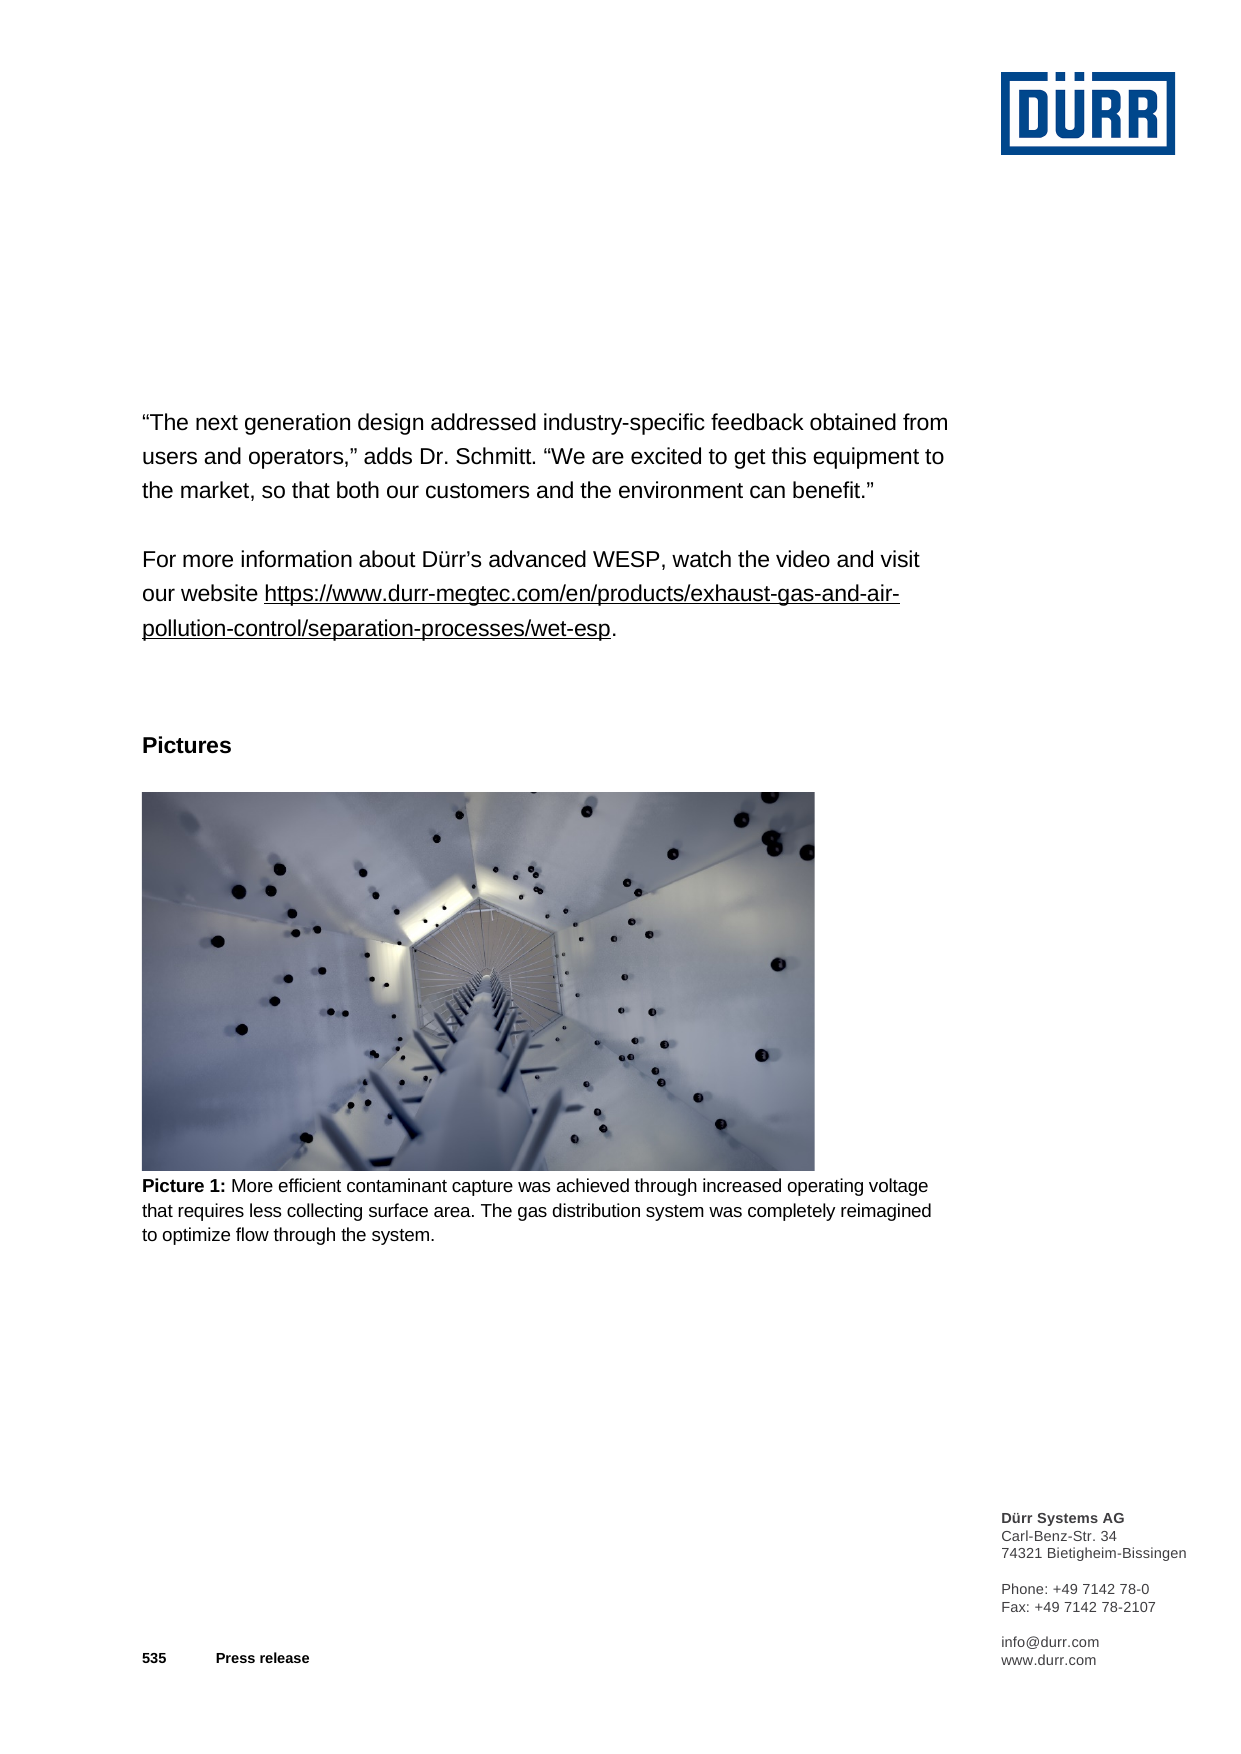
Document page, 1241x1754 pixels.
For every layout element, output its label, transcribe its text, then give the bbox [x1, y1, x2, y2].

text For more information about Dürr’s advanced WESP, watch the video and visit our website https://www.durr-megtec.com/en/products/exhaust-gas-and-air-pollution-control/separation-processes/wet-esp. [142, 538, 951, 641]
picture [141, 792, 815, 1171]
text “The next generation design addressed industry-specific feedback obtained from users and operators,” adds Dr. Schmitt. “We are excited to get this equipment to the market, so that both our customers and the environment can benefit.” [142, 401, 951, 504]
text Picture 1: More efficient contaminant capture was achieved through increased operating voltage that requires less collecting surface area. The gas distribution system was completely reimagined to optimize flow through the system. [142, 1174, 951, 1246]
text Pictures [142, 732, 951, 758]
picture [1001, 72, 1175, 155]
